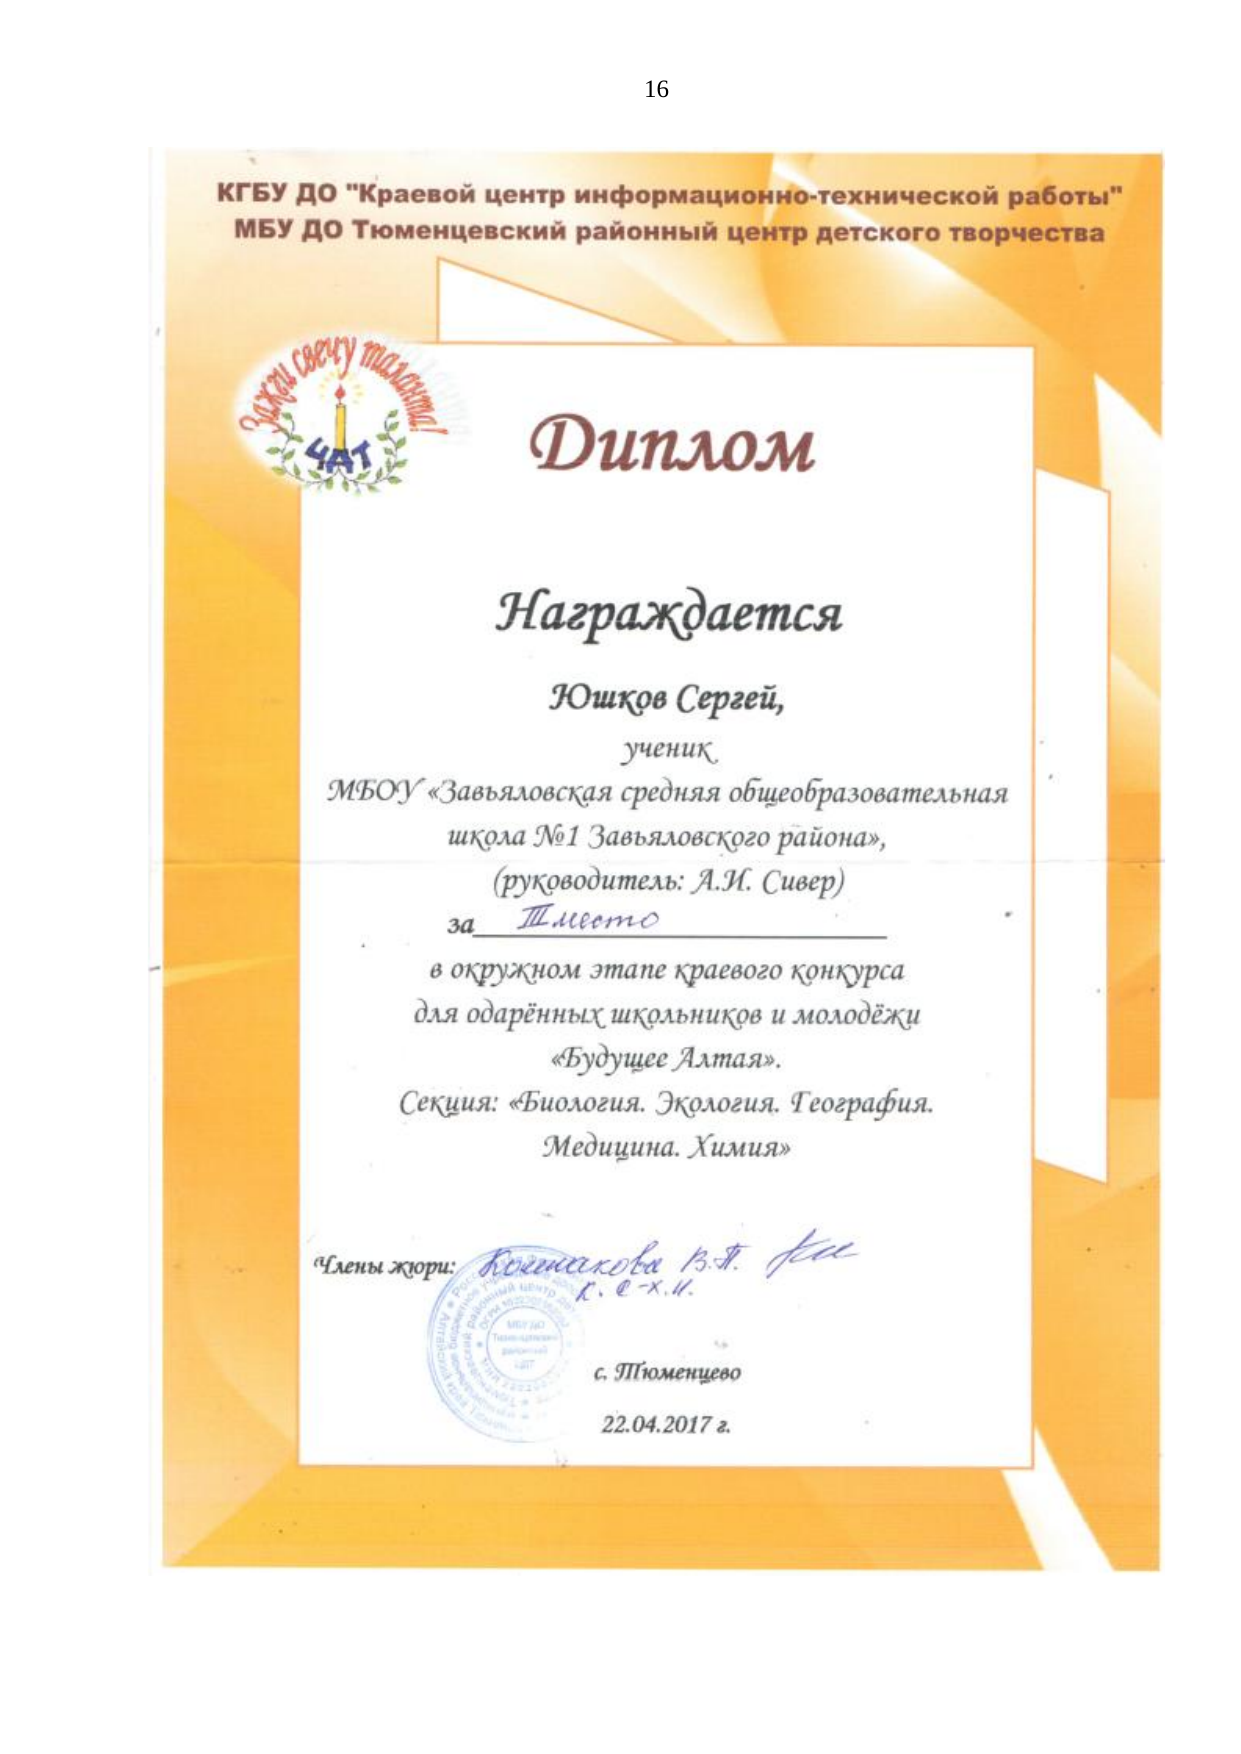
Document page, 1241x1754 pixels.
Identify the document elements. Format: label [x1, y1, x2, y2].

picture [147, 147, 1166, 1576]
